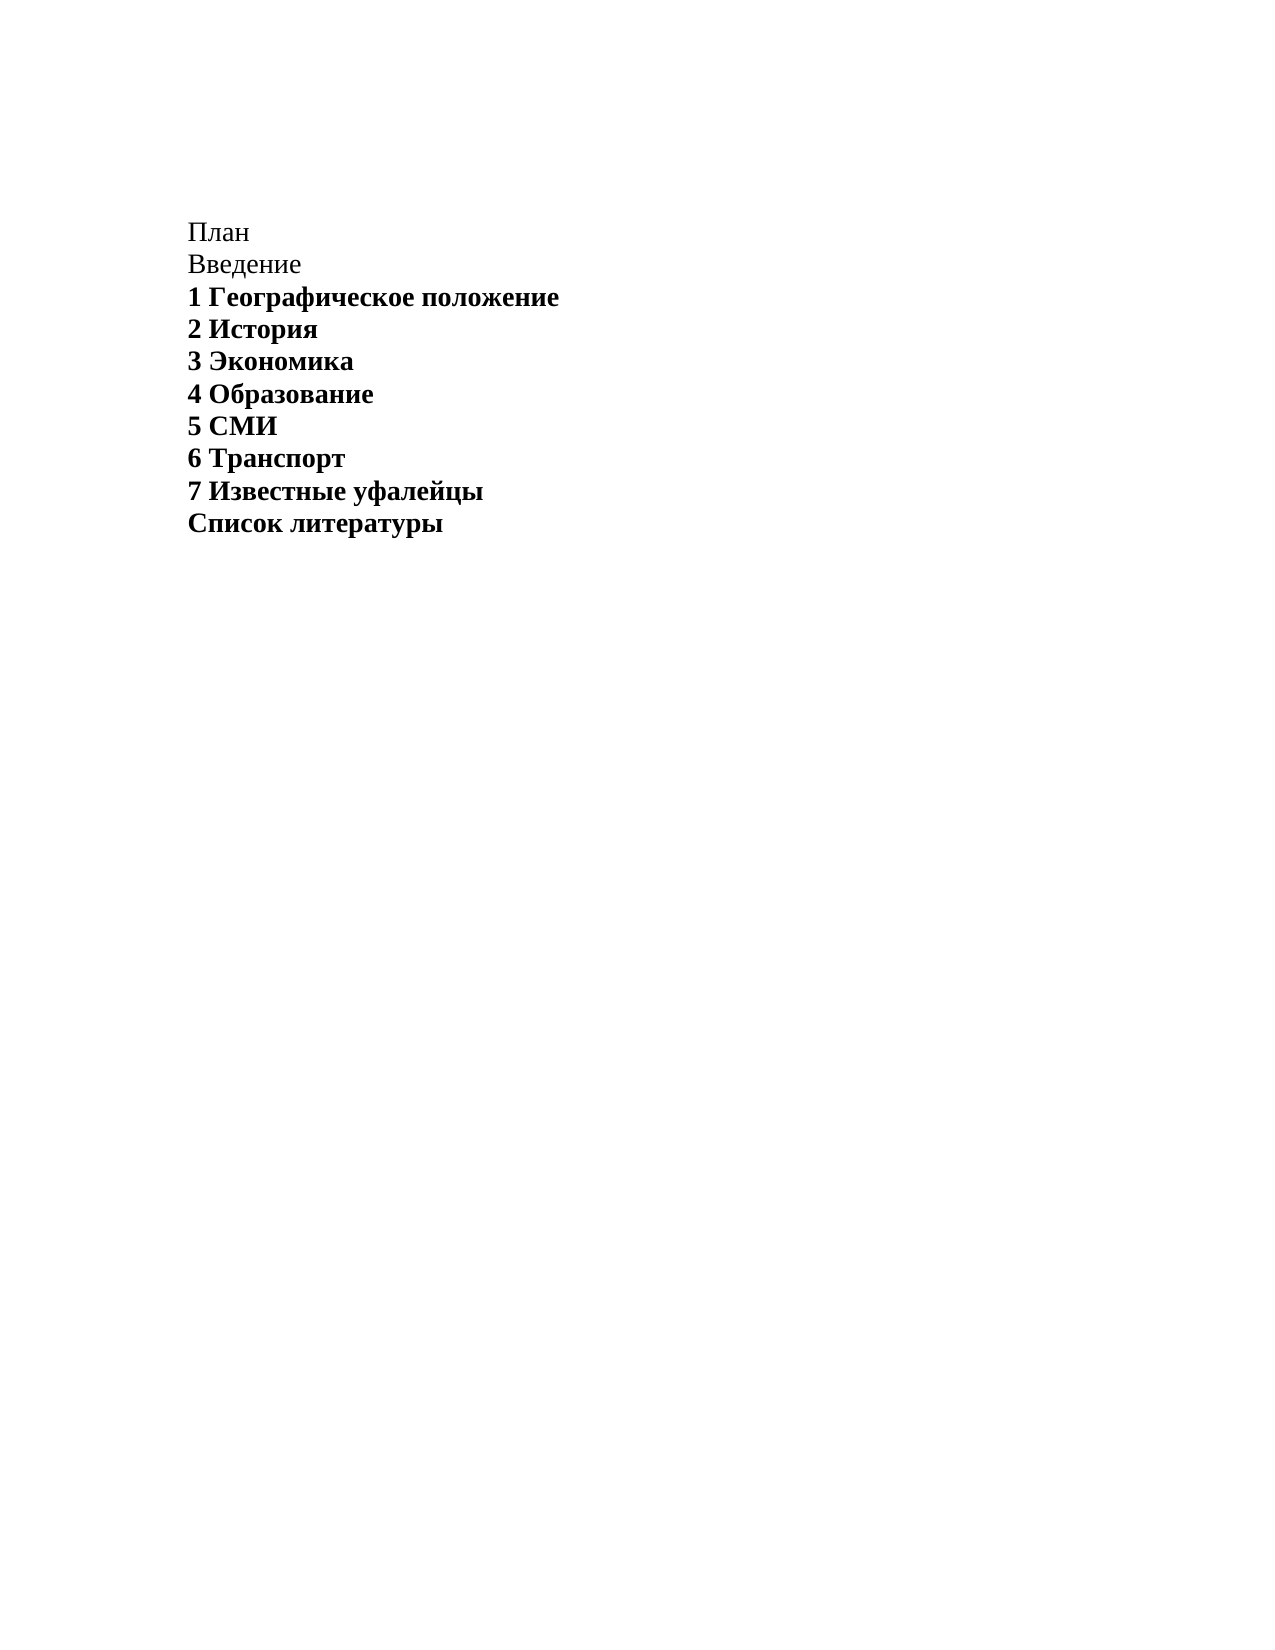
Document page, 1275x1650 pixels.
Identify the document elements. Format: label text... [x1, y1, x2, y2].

text План Введение 1 Географическое положение 2 История 3 Экономика 4 Образование 5 СМИ 6 Транспорт 7 Известные уфалейцы Список литературы [187, 150, 1087, 539]
